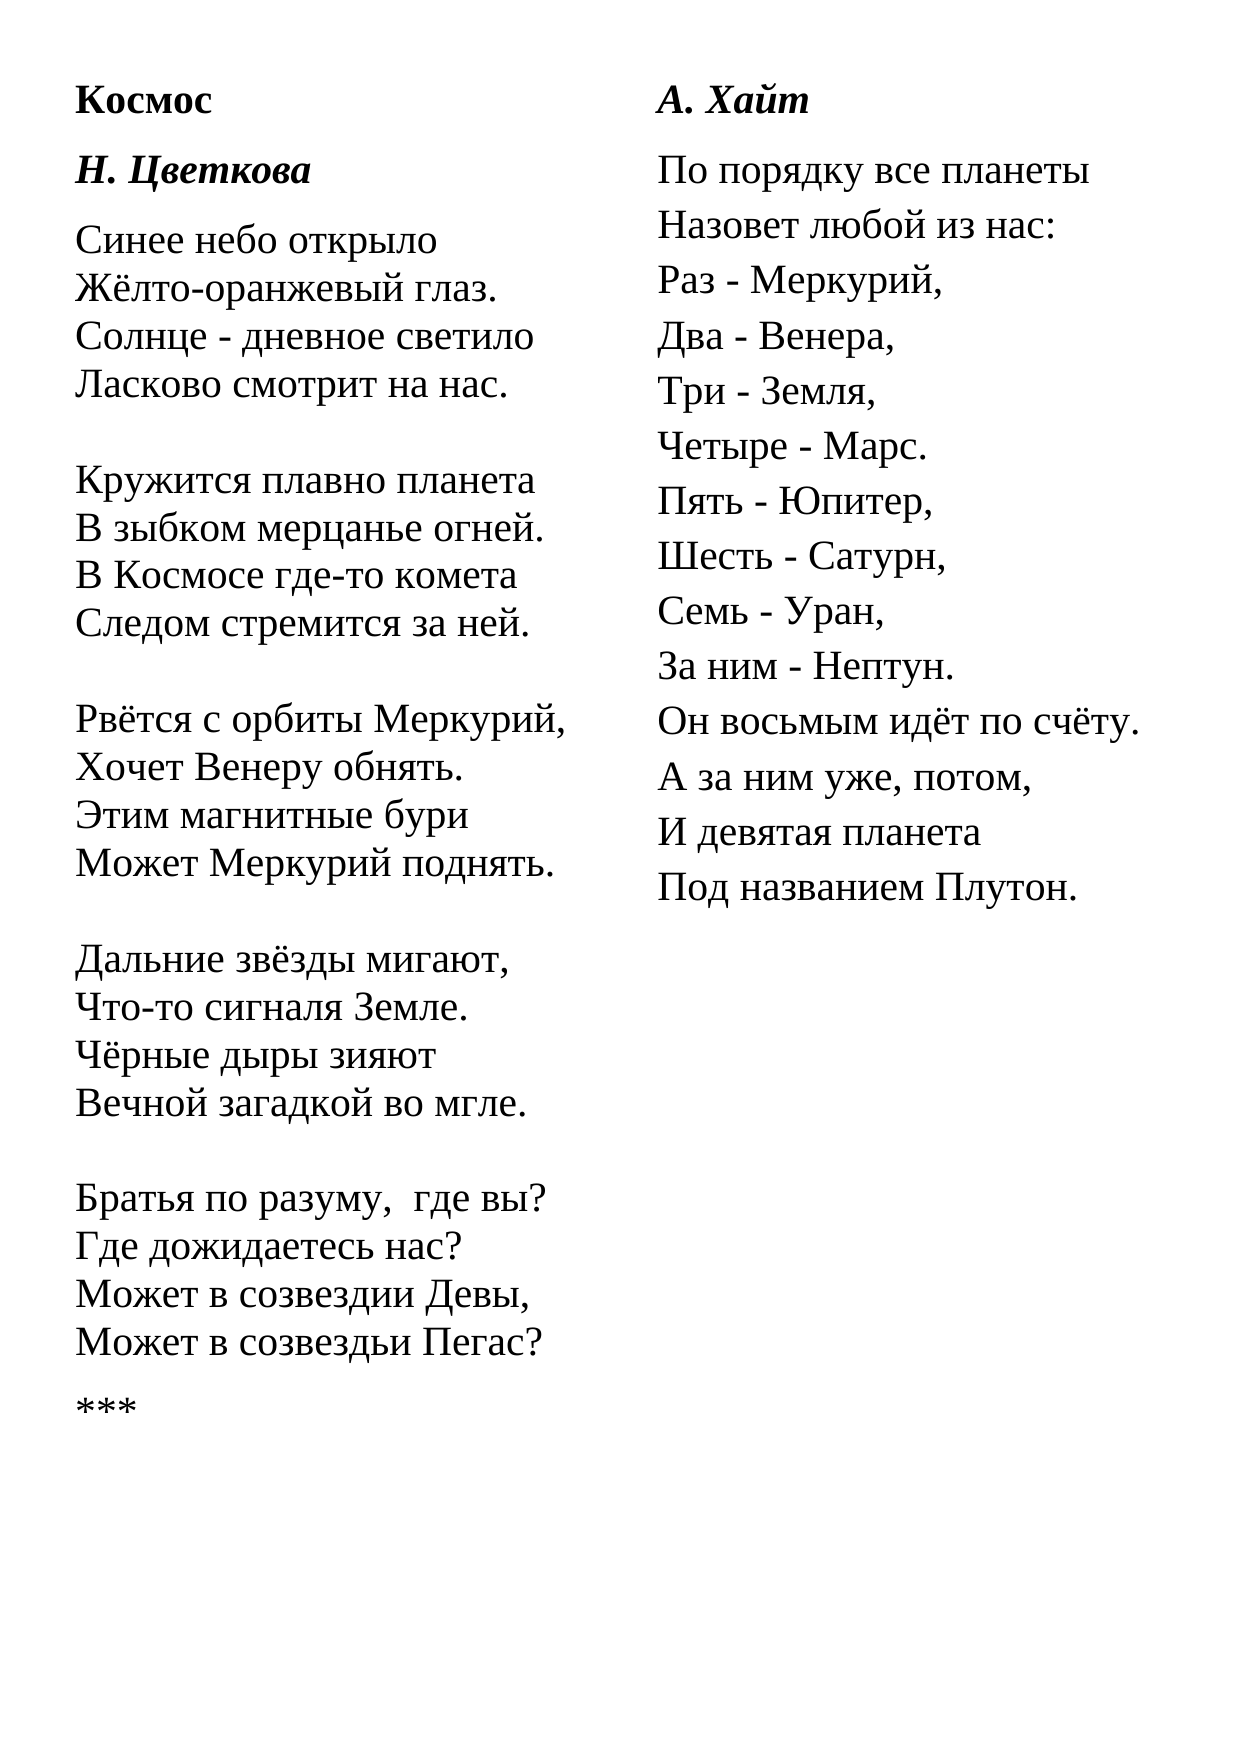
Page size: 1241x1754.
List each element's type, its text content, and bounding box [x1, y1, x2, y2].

text А. Хайт [657, 75, 1165, 123]
text Синее небо открыло Жёлто-оранжевый глаз. Солнце - дневное светило Ласково смотрит на нас. Кружится плавно планета В зыбком мерцанье огней. В Космосе где-то комета Следом стремится за ней. Рвётся с орбиты Меркурий, Хочет Венеру обнять. Этим магнитные бури Может Меркурий поднять. Дальние звёзды мигают, Что-то сигналя Земле. Чёрные дыры зияют Вечной загадкой во мгле. Братья по разуму, где вы? Где дожидаетесь нас? Может в созвездии Девы, Может в созвездьи Пегас? [75, 214, 583, 1364]
text По порядку все планеты Назовет любой из нас: Раз - Меркурий, Два - Венера, Три - Земля, Четыре - Марс. Пять - Юпитер, Шесть - Сатурн, Семь - Уран, За ним - Нептун. Он восьмым идёт по счёту. А за ним уже, потом, И девятая планета Под названием Плутон. [657, 145, 1165, 909]
text Н. Цветкова [75, 145, 583, 193]
text Космос [75, 75, 583, 123]
text *** [75, 1386, 583, 1434]
